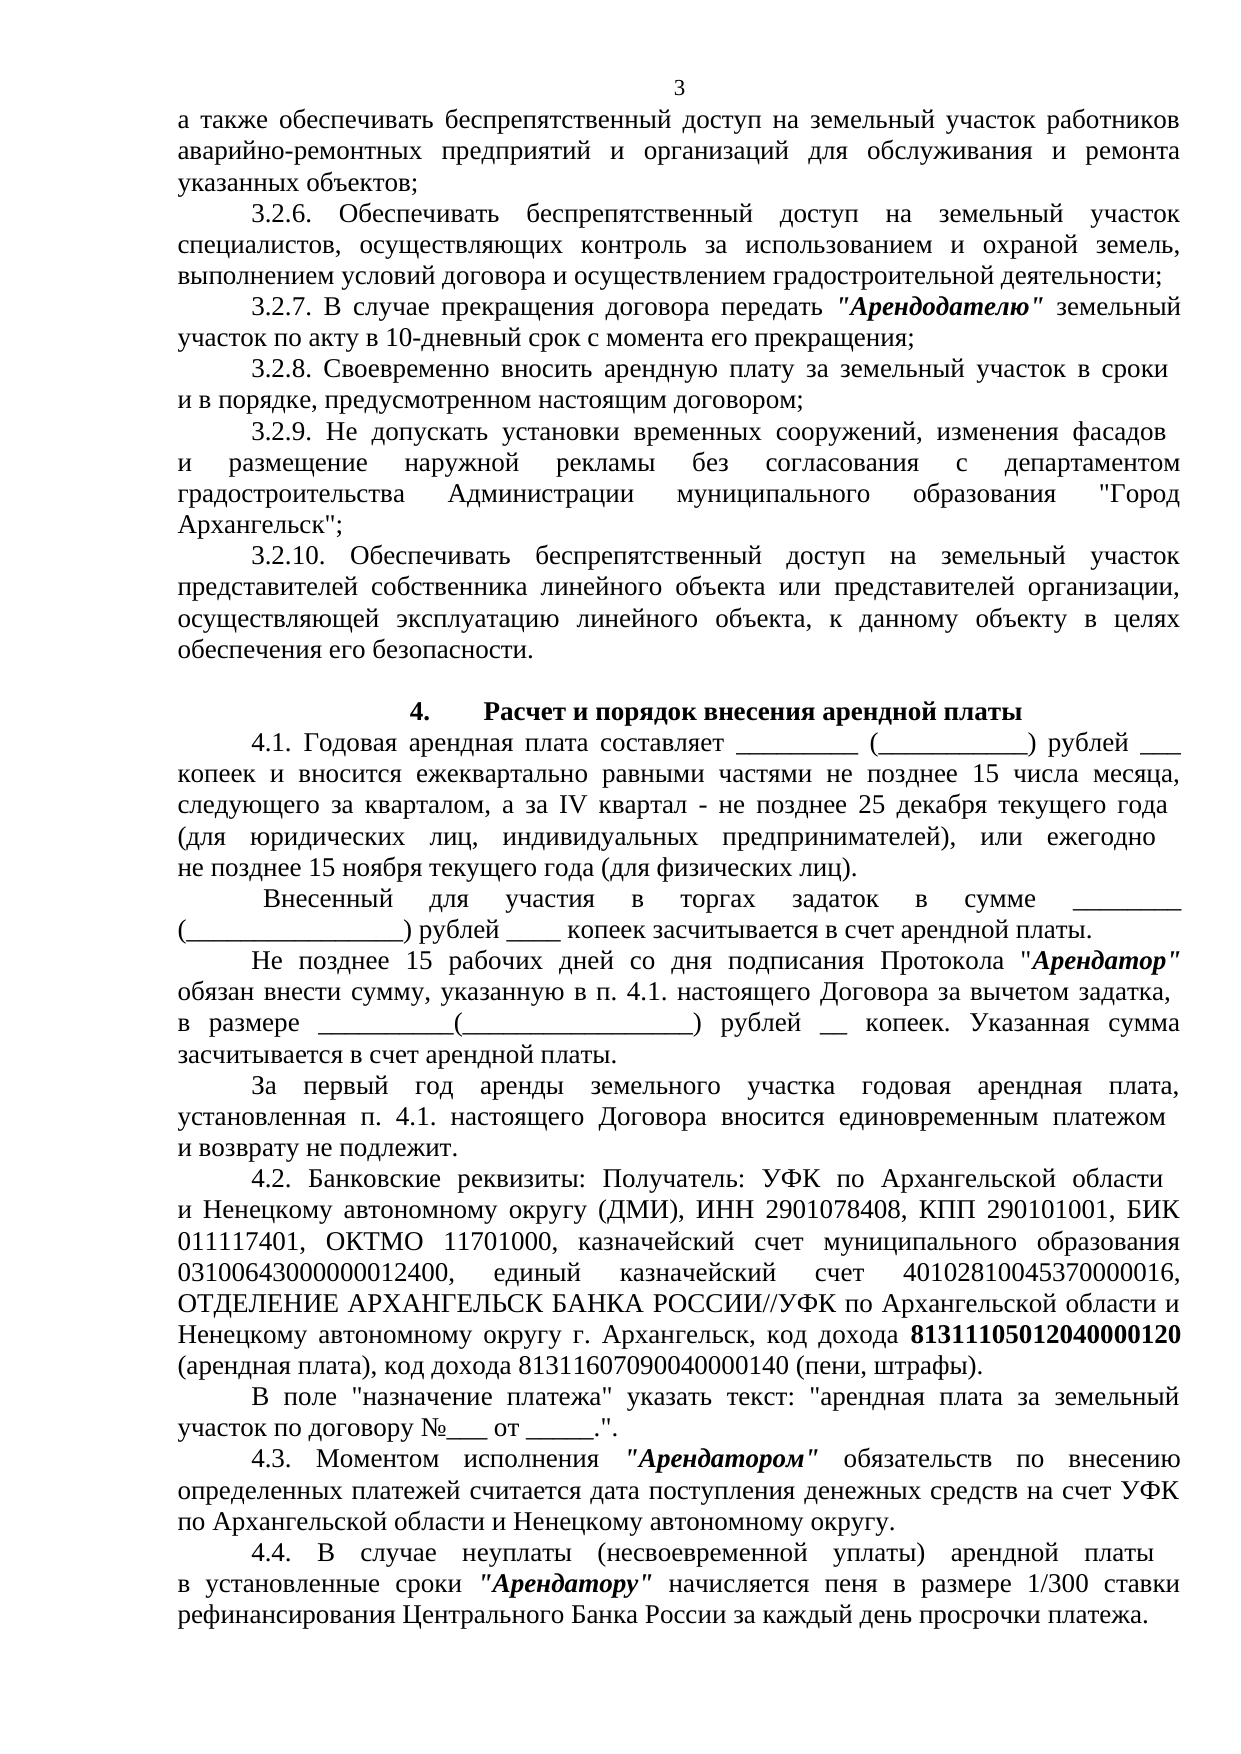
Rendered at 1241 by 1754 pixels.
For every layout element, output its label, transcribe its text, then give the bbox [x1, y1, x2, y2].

text 3.2.10. Обеспечивать беспрепятственный доступ на земельный участок представителей собственника линейного объекта или представителей организации, осуществляющей эксплуатацию линейного объекта, к данному объекту в целях обеспечения его безопасности. [177, 539, 1181, 664]
text 3.2.7. В случае прекращения договора передать "Арендодателю" земельный участок по акту в 10-дневный срок с момента его прекращения; [177, 290, 1181, 352]
text 3.2.8. Своевременно вносить арендную плату за земельный участок в сроки и в порядке, предусмотренном настоящим договором; [177, 352, 1181, 415]
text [177, 103, 1181, 197]
text 4.1. Годовая арендная плата составляет _________ (___________) рублей ___ копеек и вносится ежеквартально равными частями не позднее 15 числа месяца, следующего за кварталом, а за IV квартал - не позднее 25 декабря текущего года (для юридических лиц, индивидуальных предпринимателей), или ежегодно не позднее 15 ноября текущего года (для физических лиц). [177, 726, 1181, 882]
text 4.3. Моментом исполнения "Арендатором" обязательств по внесению определенных платежей считается дата поступления денежных средств на счет УФК по Архангельской области и Ненецкому автономному округу. [177, 1443, 1181, 1536]
text 4.2. Банковские реквизиты: Получатель: УФК по Архангельской области и Ненецкому автономному округу (ДМИ), ИНН 2901078408, КПП 290101001, БИК 011117401, ОКТМО 11701000, казначейский счет муниципального образования 03100643000000012400, единый казначейский счет 40102810045370000016, ОТДЕЛЕНИЕ АРХАНГЕЛЬСК БАНКА РОССИИ//УФК по Архангельской области и Ненецкому автономному округу г. Архангельск, код дохода 81311105012040000120 (арендная плата), код дохода 81311607090040000140 (пени, штрафы). [177, 1162, 1181, 1380]
text 3.2.9. Не допускать установки временных сооружений, изменения фасадов и размещение наружной рекламы без согласования с департаментом градостроительства Администрации муниципального образования "Город Архангельск"; [177, 415, 1181, 539]
list Расчет и порядок внесения арендной платы [177, 695, 1181, 726]
text За первый год аренды земельного участка годовая арендная плата, установленная п. 4.1. настоящего Договора вносится единовременным платежом и возврату не подлежит. [177, 1069, 1181, 1162]
text В поле "назначение платежа" указать текст: "арендная плата за земельный участок по договору №___ от _____.". [177, 1380, 1181, 1443]
text 4.4. В случае неуплаты (несвоевременной уплаты) арендной платы в установленные сроки "Арендатору" начисляется пеня в размере 1/300 ставки рефинансирования Центрального Банка России за каждый день просрочки платежа. [177, 1536, 1181, 1629]
text Внесенный для участия в торгах задаток в сумме ________ (________________) рублей ____ копеек засчитывается в счет арендной платы. [177, 882, 1181, 944]
text Не позднее 15 рабочих дней со дня подписания Протокола "Арендатор" обязан внести сумму, указанную в п. 4.1. настоящего Договора за вычетом задатка, в размере __________(_________________) рублей __ копеек. Указанная сумма засчитывается в счет арендной платы. [177, 944, 1181, 1069]
text 3.2.6. Обеспечивать беспрепятственный доступ на земельный участок специалистов, осуществляющих контроль за использованием и охраной земель, выполнением условий договора и осуществлением градостроительной деятельности; [177, 197, 1181, 290]
